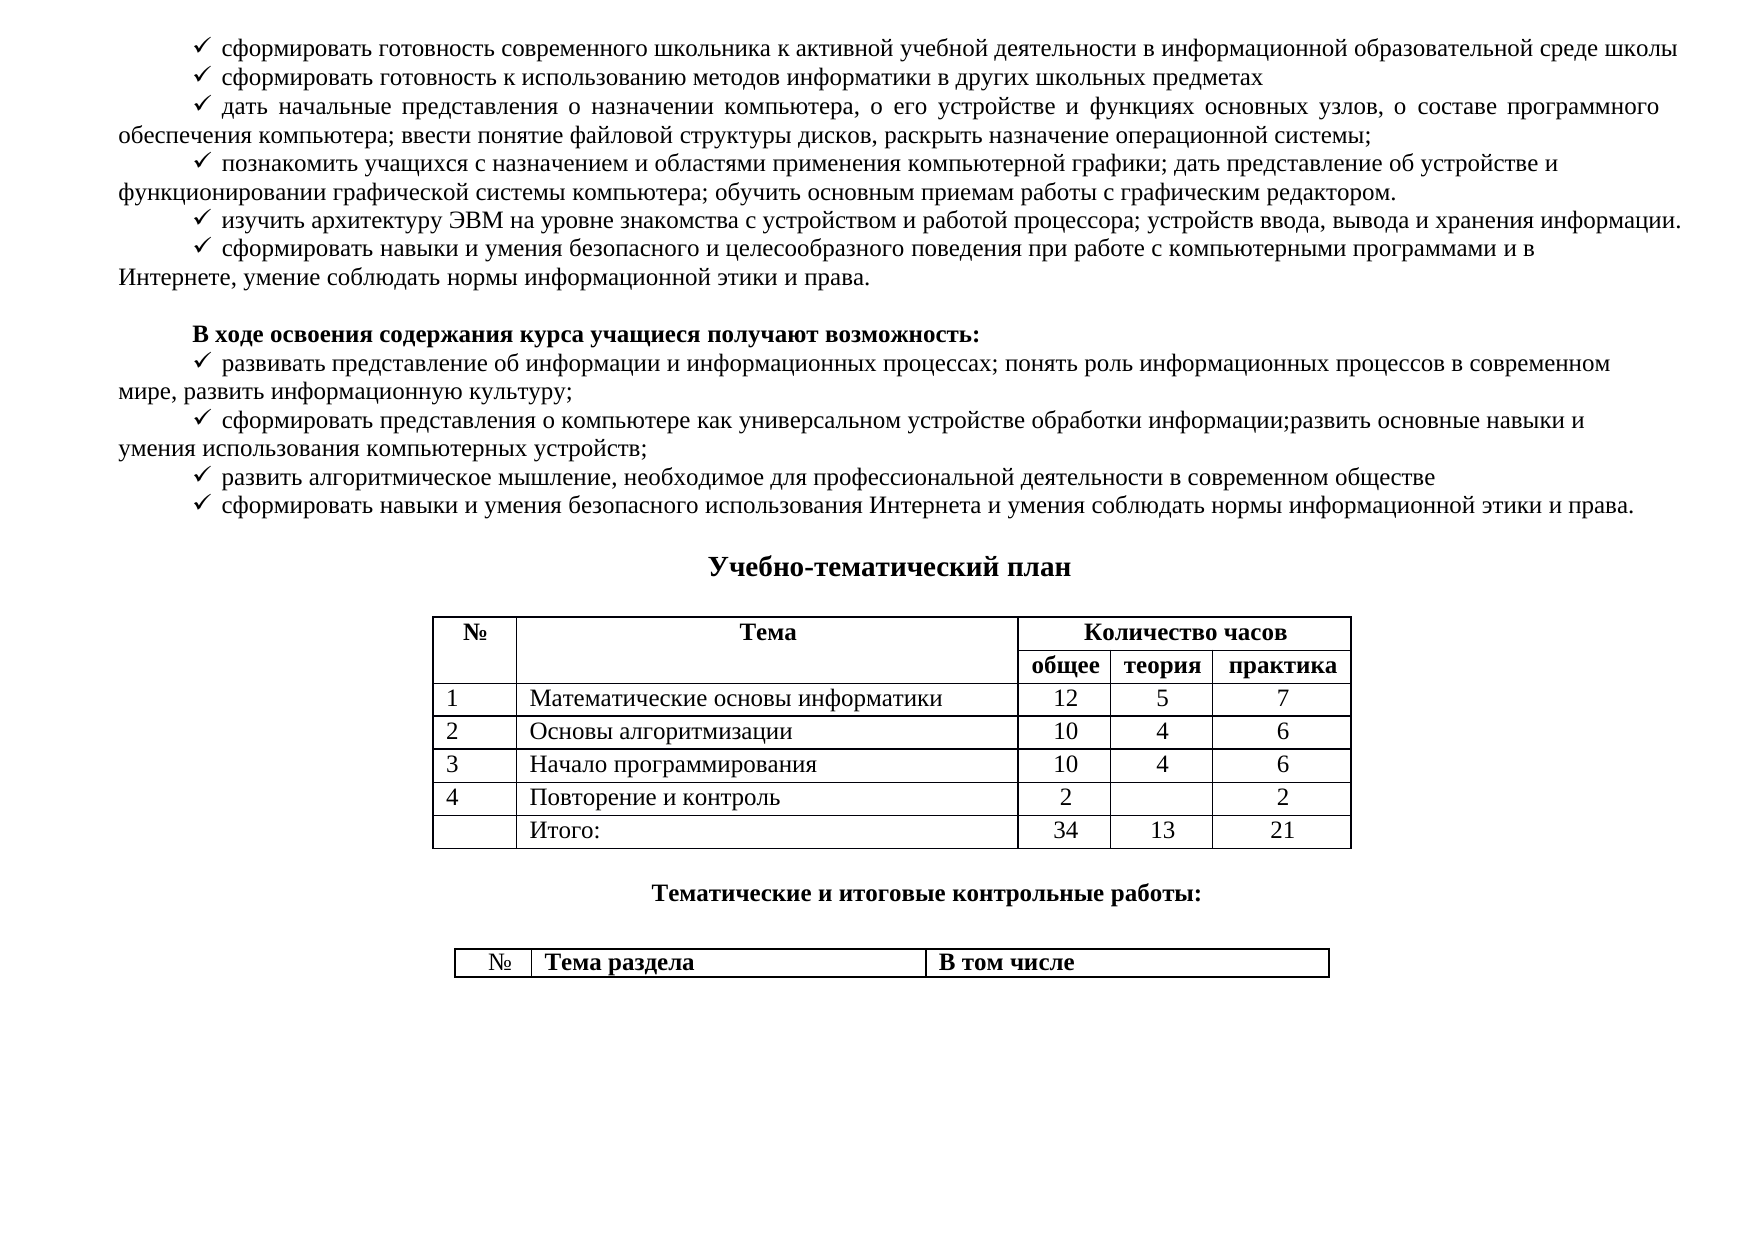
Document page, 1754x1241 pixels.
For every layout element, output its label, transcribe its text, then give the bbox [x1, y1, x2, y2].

table_header Количество часов [1019, 618, 1350, 649]
table_cell [1111, 783, 1212, 815]
text Учебно-тематический план [386, 549, 1393, 582]
table_cell практика [1213, 651, 1350, 682]
table_cell 7 [1213, 684, 1350, 715]
list сформировать представления о компьютере как универсальном устройстве обработки информации;развить основные навыки и умения использования компьютерных устройств; [118, 406, 1660, 462]
table_cell [434, 816, 516, 848]
table_cell 2 [434, 717, 516, 748]
table_cell теория [1111, 651, 1212, 682]
table_cell 3 [434, 750, 516, 782]
list сформировать готовность современного школьника к активной учебной деятельности в информационной образовательной среде школы [192, 33, 1725, 62]
table_cell Повторение и контроль [517, 783, 1017, 815]
table_cell 21 [1213, 816, 1350, 848]
table_header Тема [517, 618, 1017, 682]
table_cell Основы алгоритмизации [517, 717, 1017, 748]
table_cell 4 [434, 783, 516, 815]
table_cell 5 [1111, 684, 1212, 715]
table_cell 6 [1213, 717, 1350, 748]
table_cell Итого: [517, 816, 1017, 848]
table_cell 4 [1111, 717, 1212, 748]
table_cell общее [1019, 651, 1110, 682]
table_cell 10 [1019, 750, 1110, 782]
table_cell 12 [1019, 684, 1110, 715]
table_header В том числе [927, 950, 1328, 976]
table_cell 2 [1213, 783, 1350, 815]
table_cell 6 [1213, 750, 1350, 782]
table_cell 2 [1019, 783, 1110, 815]
list сформировать навыки и умения безопасного и целесообразного поведения при работе с компьютерными программами и в Интернете, умение соблюдать нормы информационной этики и права. [118, 234, 1660, 291]
text Тематические и итоговые контрольные работы: [386, 878, 1468, 907]
table_header № [434, 618, 516, 682]
text В ходе освоения содержания курса учащиеся получают возможность: [192, 320, 1725, 348]
list развивать представление об информации и информационных процессах; понять роль информационных процессов в современном мире, развить информационную культуру; [118, 349, 1661, 405]
list сформировать навыки и умения безопасного использования Интернета и умения соблюдать нормы информационной этики и права. [192, 491, 1725, 519]
list познакомить учащихся с назначением и областями применения компьютерной графики; дать представление об устройстве и функционировании графической системы компьютера; обучить основным приемам работы с графическим редактором. [118, 148, 1660, 206]
list развить алгоритмическое мышление, необходимое для профессиональной деятельности в современном обществе [192, 462, 1725, 491]
table_cell 10 [1019, 717, 1110, 748]
table_cell 13 [1111, 816, 1212, 848]
table_cell Начало программирования [517, 750, 1017, 782]
table_header № [456, 950, 531, 976]
list сформировать готовность к использованию методов информатики в других школьных предметах [192, 62, 1725, 91]
list дать начальные представления о назначении компьютера, о его устройстве и функциях основных узлов, о составе программного обеспечения компьютера; ввести понятие файловой структуры дисков, раскрыть назначение операционной системы; [118, 91, 1660, 148]
table_cell Математические основы информатики [517, 684, 1017, 715]
table_cell 1 [434, 684, 516, 715]
table_header Тема раздела [532, 950, 925, 976]
list изучить архитектуру ЭВМ на уровне знакомства с устройством и работой процессора; устройств ввода, вывода и хранения информации. [192, 206, 1725, 234]
table_cell 34 [1019, 816, 1110, 848]
table_cell 4 [1111, 750, 1212, 782]
